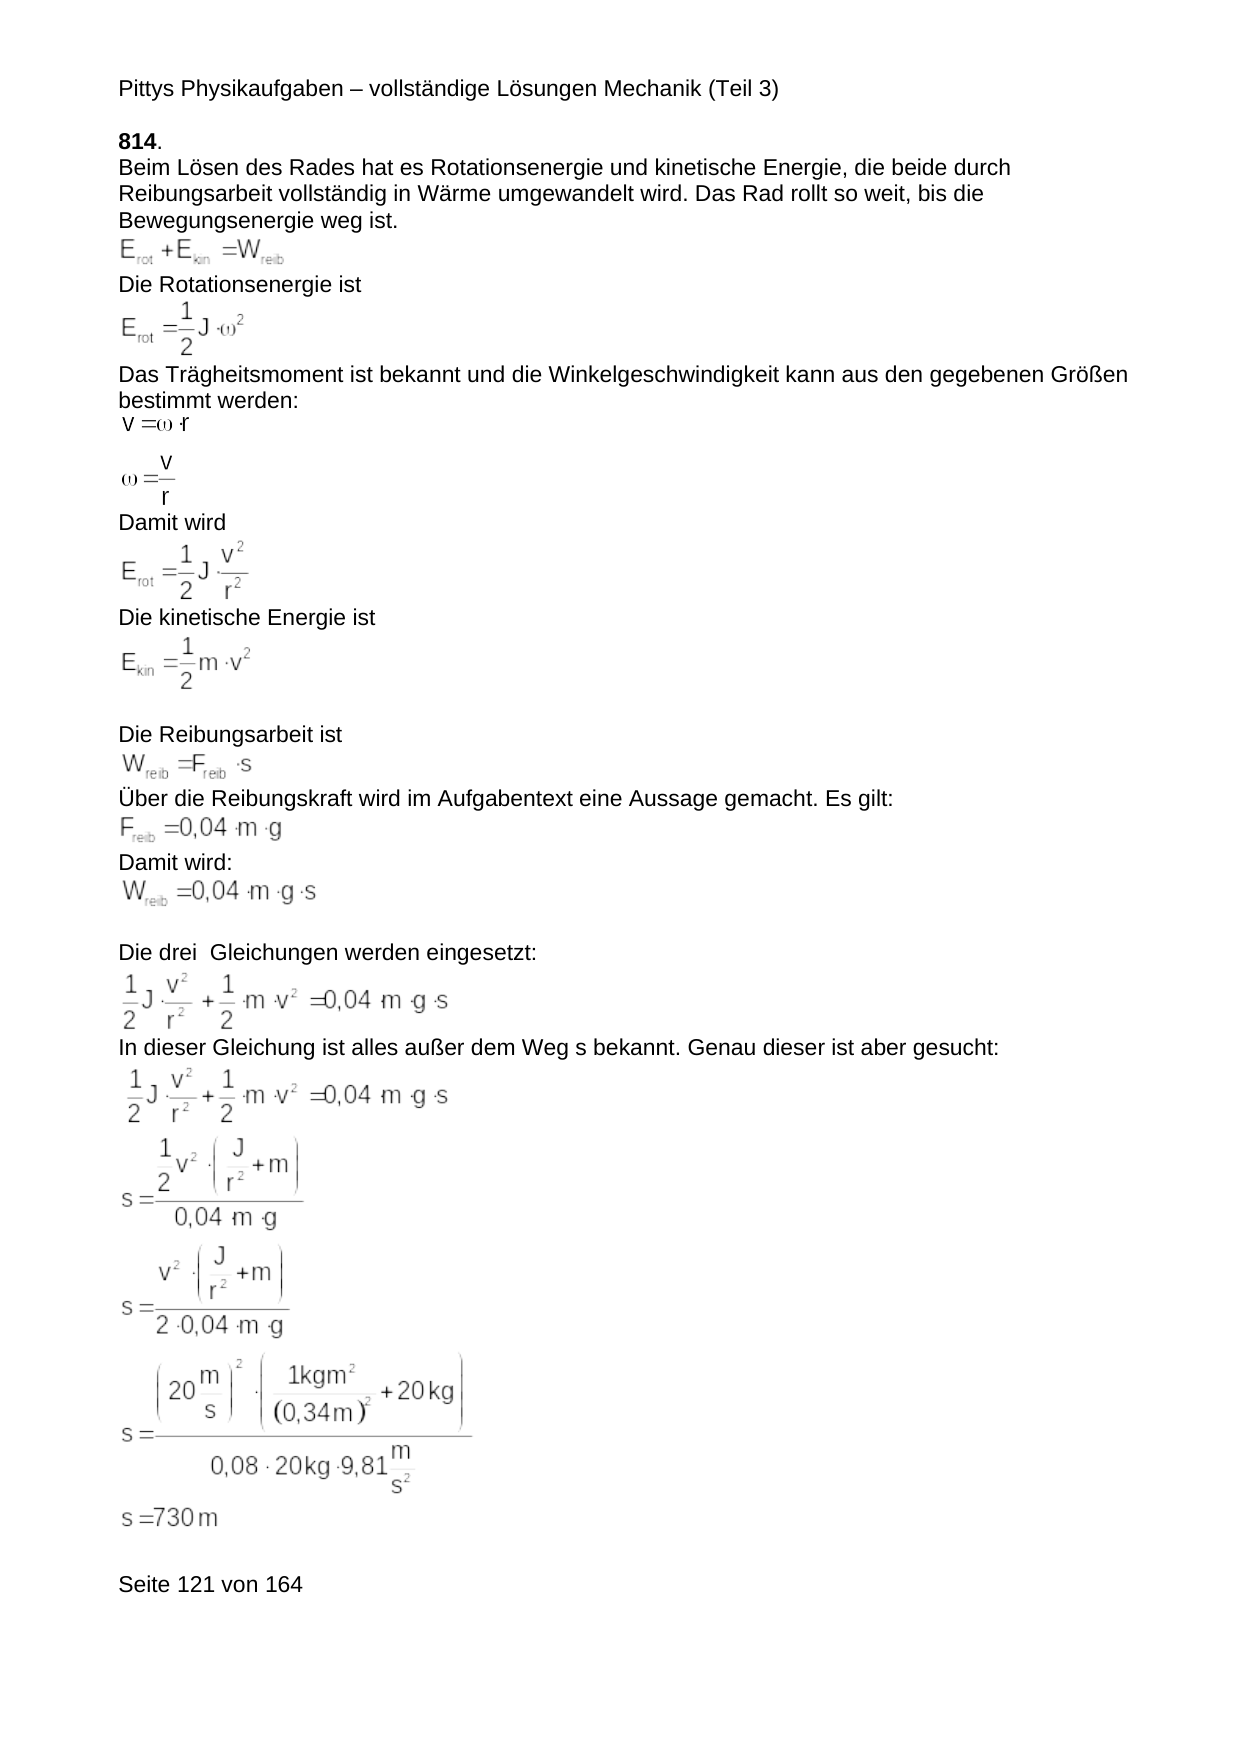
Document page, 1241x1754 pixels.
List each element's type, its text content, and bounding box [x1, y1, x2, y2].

text Die Rotationsenergie ist [118, 271, 1152, 297]
text In dieser Gleichung ist alles außer dem Weg s bekannt. Genau dieser ist aber gesucht: [118, 1034, 1152, 1060]
text Das Trägheitsmoment ist bekannt und die Winkelgeschwindigkeit kann aus den gegebenen Größen bestimmt werden: [118, 361, 1152, 414]
text Über die Reibungskraft wird im Aufgabentext eine Aussage gemacht. Es gilt: [118, 785, 1152, 811]
text Damit wird [118, 509, 1152, 535]
text Damit wird: [118, 849, 1152, 875]
text Die kinetische Energie ist [118, 604, 1152, 631]
text Beim Lösen des Rades hat es Rotationsenergie und kinetische Energie, die beide durch Reibungsarbeit vollständig in Wärme umgewandelt wird. Das Rad rollt so weit, bis die Bewegungsenergie weg ist. [118, 154, 1152, 233]
text 814. [118, 128, 1152, 154]
text Die Reibungsarbeit ist [118, 721, 1152, 747]
text Die drei Gleichungen werden eingesetzt: [118, 939, 1152, 965]
